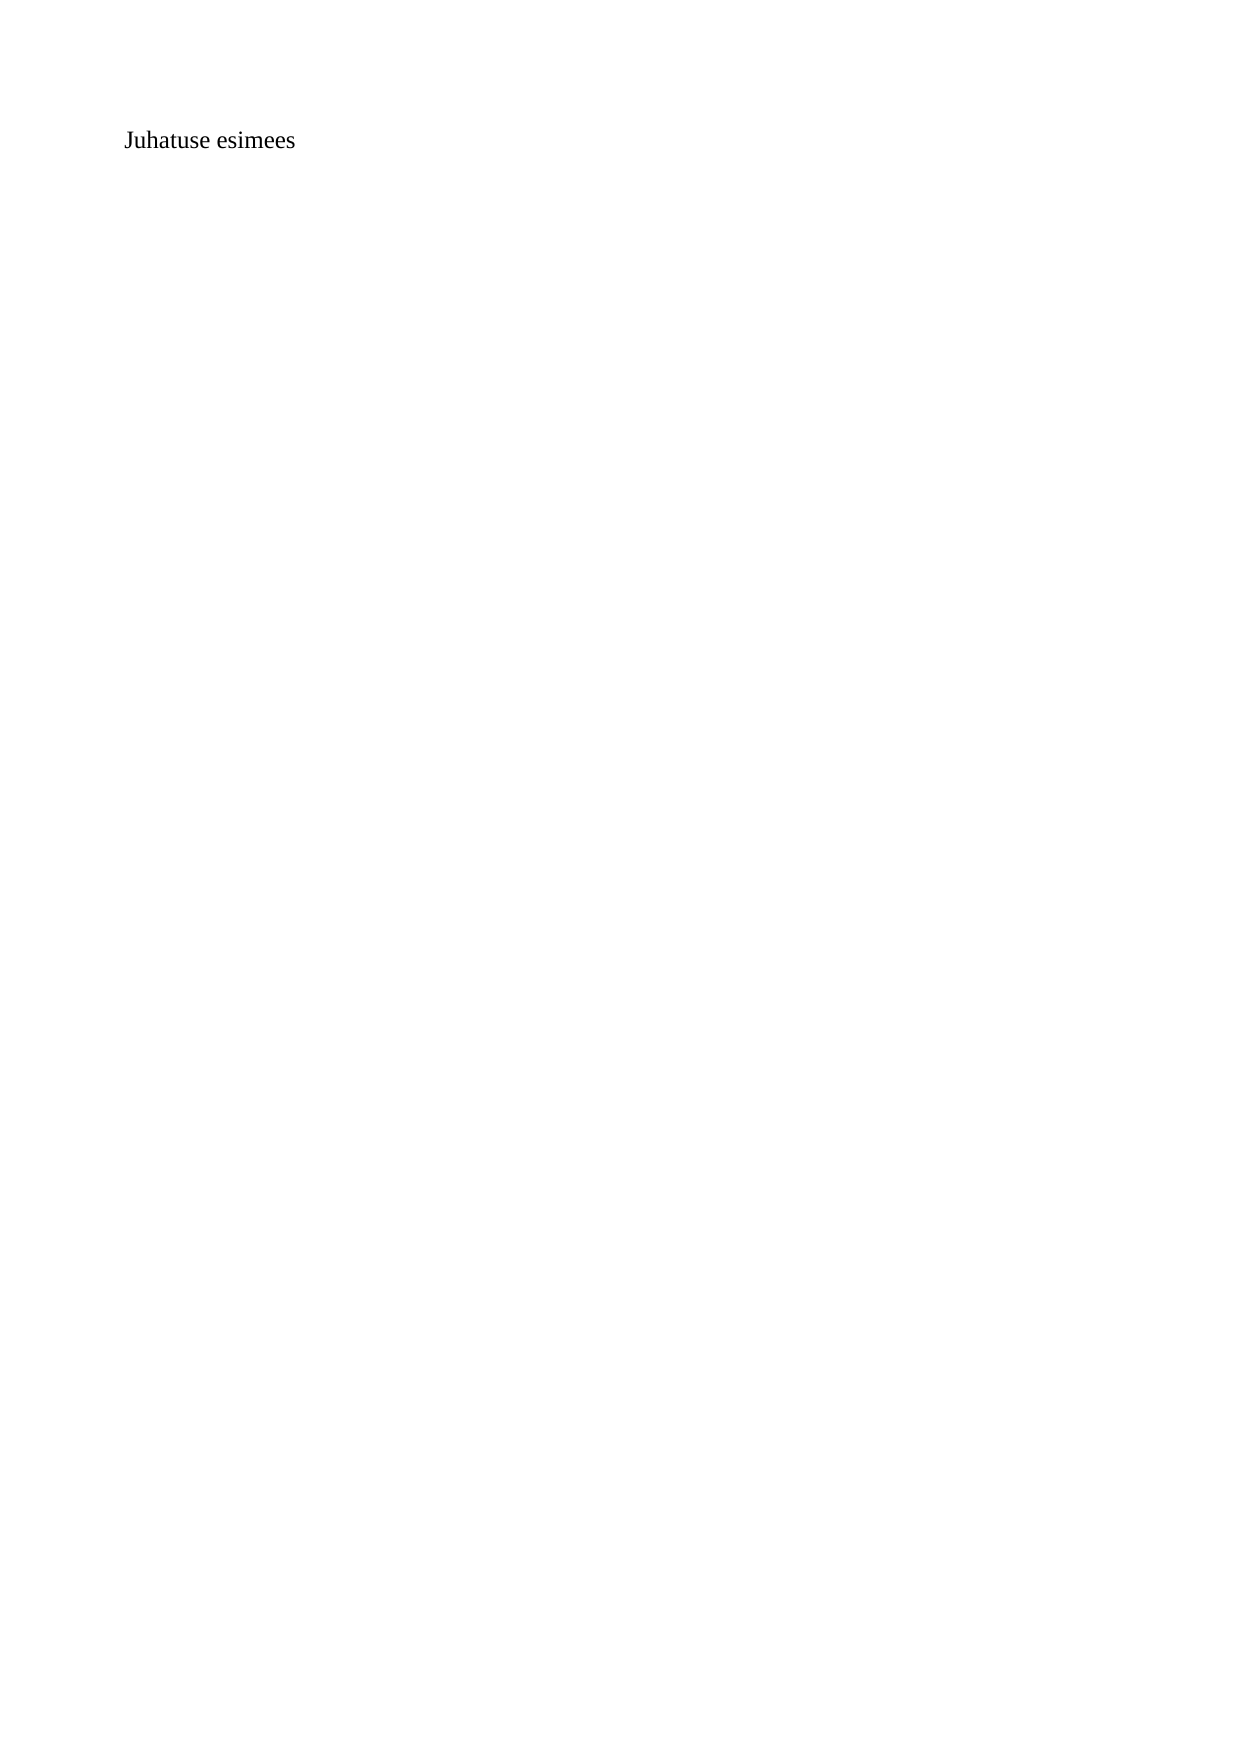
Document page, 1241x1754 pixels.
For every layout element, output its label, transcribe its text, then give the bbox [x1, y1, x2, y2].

text Juhatuse esimees [124, 125, 1134, 154]
